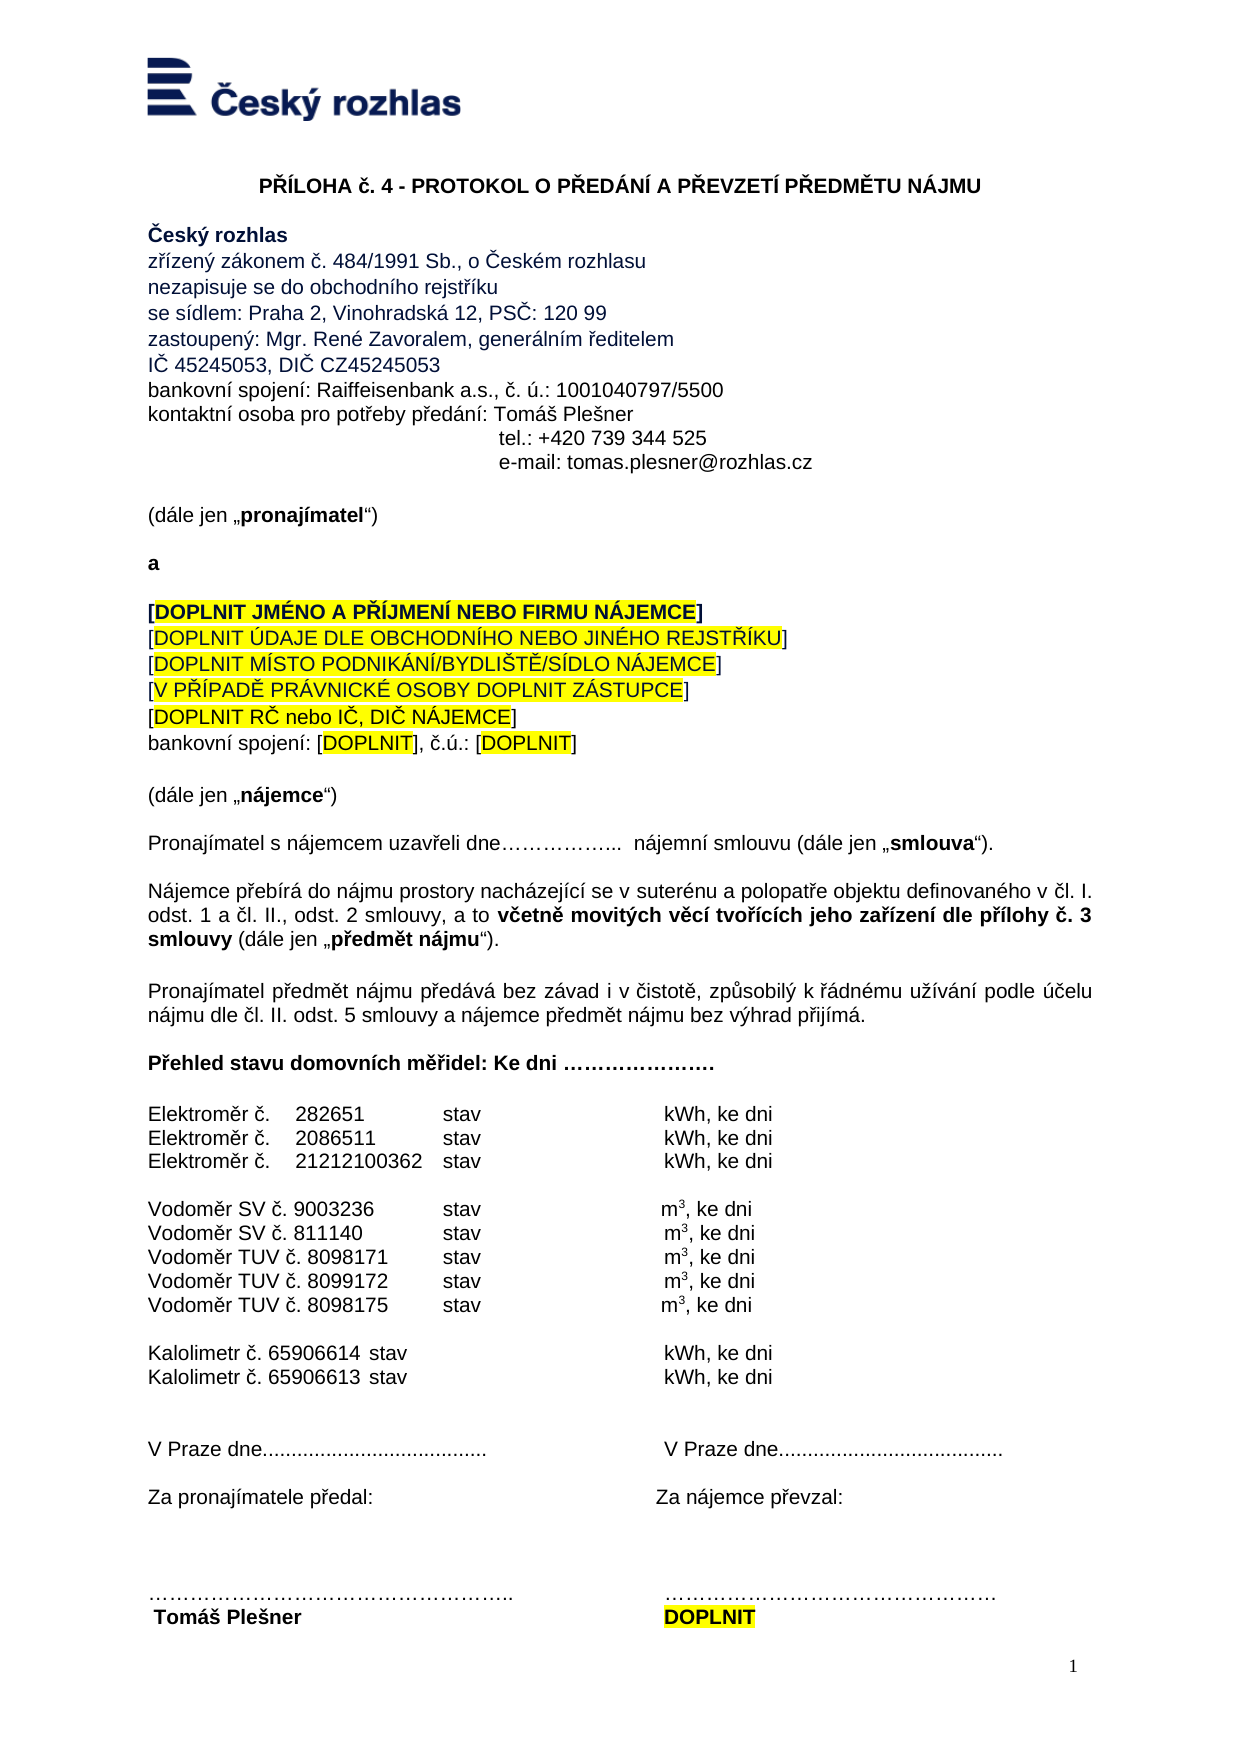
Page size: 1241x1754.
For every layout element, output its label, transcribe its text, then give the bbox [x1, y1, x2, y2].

text Tomáš Plešner DOPLNIT [148, 1604, 1093, 1628]
text e-mail: tomas.plesner@rozhlas.cz [148, 450, 1093, 474]
text Pronajímatel s nájemcem uzavřeli dne……………... nájemní smlouvu (dále jen „smlouva“). [148, 831, 1093, 854]
text Vodoměr TUV č. 8098175 stav m3, ke dni [148, 1293, 1093, 1317]
text Nájemce přebírá do nájmu prostory nacházející se v suterénu a polopatře objektu definovaného v čl. I. odst. 1 a čl. II., odst. 2 smlouvy, a to včetně movitých věcí tvořících jeho zařízení dle přílohy č. 3 smlouvy (dále jen „předmět nájmu“). [148, 878, 1093, 950]
text Elektroměr č. 21212100362 stav kWh, ke dni [148, 1149, 1093, 1173]
text Vodoměr SV č. 9003236 stav m3, ke dni [148, 1197, 1093, 1221]
text [DOPLNIT MÍSTO PODNIKÁNÍ/BYDLIŠTĚ/SÍDLO NÁJEMCE] [148, 650, 1093, 676]
text V Praze dne....................................... V Praze dne....................................... [148, 1437, 1093, 1461]
text Elektroměr č. 282651 stav kWh, ke dni [148, 1101, 1093, 1125]
text se sídlem: Praha 2, Vinohradská 12, PSČ: 120 99 [148, 300, 1093, 326]
text zřízený zákonem č. 484/1991 Sb., o Českém rozhlasu [148, 248, 1093, 274]
picture [147, 41, 461, 121]
text Český rozhlas [148, 222, 1093, 248]
text zastoupený: Mgr. René Zavoralem, generálním ředitelem [148, 326, 1093, 352]
text [DOPLNIT JMÉNO A PŘÍJMENÍ NEBO FIRMU NÁJEMCE] [148, 598, 1093, 624]
text bankovní spojení: Raiffeisenbank a.s., č. ú.: 1001040797/5500 kontaktní osoba pro potřeby předání: Tomáš Plešner [148, 378, 1093, 426]
text nezapisuje se do obchodního rejstříku [148, 274, 1093, 300]
text PŘÍLOHA č. 4 - PROTOKOL O PŘEDÁNÍ A PŘEVZETÍ PŘEDMĚTU NÁJMU [148, 174, 1093, 198]
text (dále jen „pronajímatel“) [148, 502, 1093, 526]
text a [148, 550, 1093, 574]
text Přehled stavu domovních měřidel: Ke dni …………………. [148, 1051, 1093, 1075]
text Vodoměr SV č. 811140 stav m3, ke dni [148, 1221, 1093, 1245]
text Vodoměr TUV č. 8098171 stav m3, ke dni [148, 1245, 1093, 1269]
text Za pronajímatele předal: Za nájemce převzal: [148, 1485, 1093, 1509]
text Kalolimetr č. 65906614 stav kWh, ke dni [148, 1341, 1093, 1365]
text bankovní spojení: [DOPLNIT], č.ú.: [DOPLNIT] [571, 731, 1093, 754]
text …………………………………………….. ………………………………………… [148, 1581, 1093, 1604]
text [DOPLNIT RČ nebo IČ, DIČ NÁJEMCE] [148, 704, 1093, 728]
text (dále jen „nájemce“) [148, 783, 1093, 807]
text tel.: +420 739 344 525 [148, 426, 1093, 450]
text Vodoměr TUV č. 8099172 stav m3, ke dni [148, 1269, 1093, 1293]
text Pronajímatel předmět nájmu předává bez závad i v čistotě, způsobilý k řádnému užívání podle účelu nájmu dle čl. II. odst. 5 smlouvy a nájemce předmět nájmu bez výhrad přijímá. [148, 979, 1093, 1027]
text Kalolimetr č. 65906613 stav kWh, ke dni [148, 1365, 1093, 1389]
text Elektroměr č. 2086511 stav kWh, ke dni [148, 1125, 1093, 1149]
text [DOPLNIT ÚDAJE DLE OBCHODNÍHO NEBO JINÉHO REJSTŘÍKU] [148, 624, 1093, 650]
text IČ 45245053, DIČ CZ45245053 [148, 352, 1093, 378]
text bankovní spojení: [DOPLNIT], č.ú.: [DOPLNIT] [148, 731, 323, 754]
text [V PŘÍPADĚ PRÁVNICKÉ OSOBY DOPLNIT ZÁSTUPCE] [148, 676, 1093, 702]
